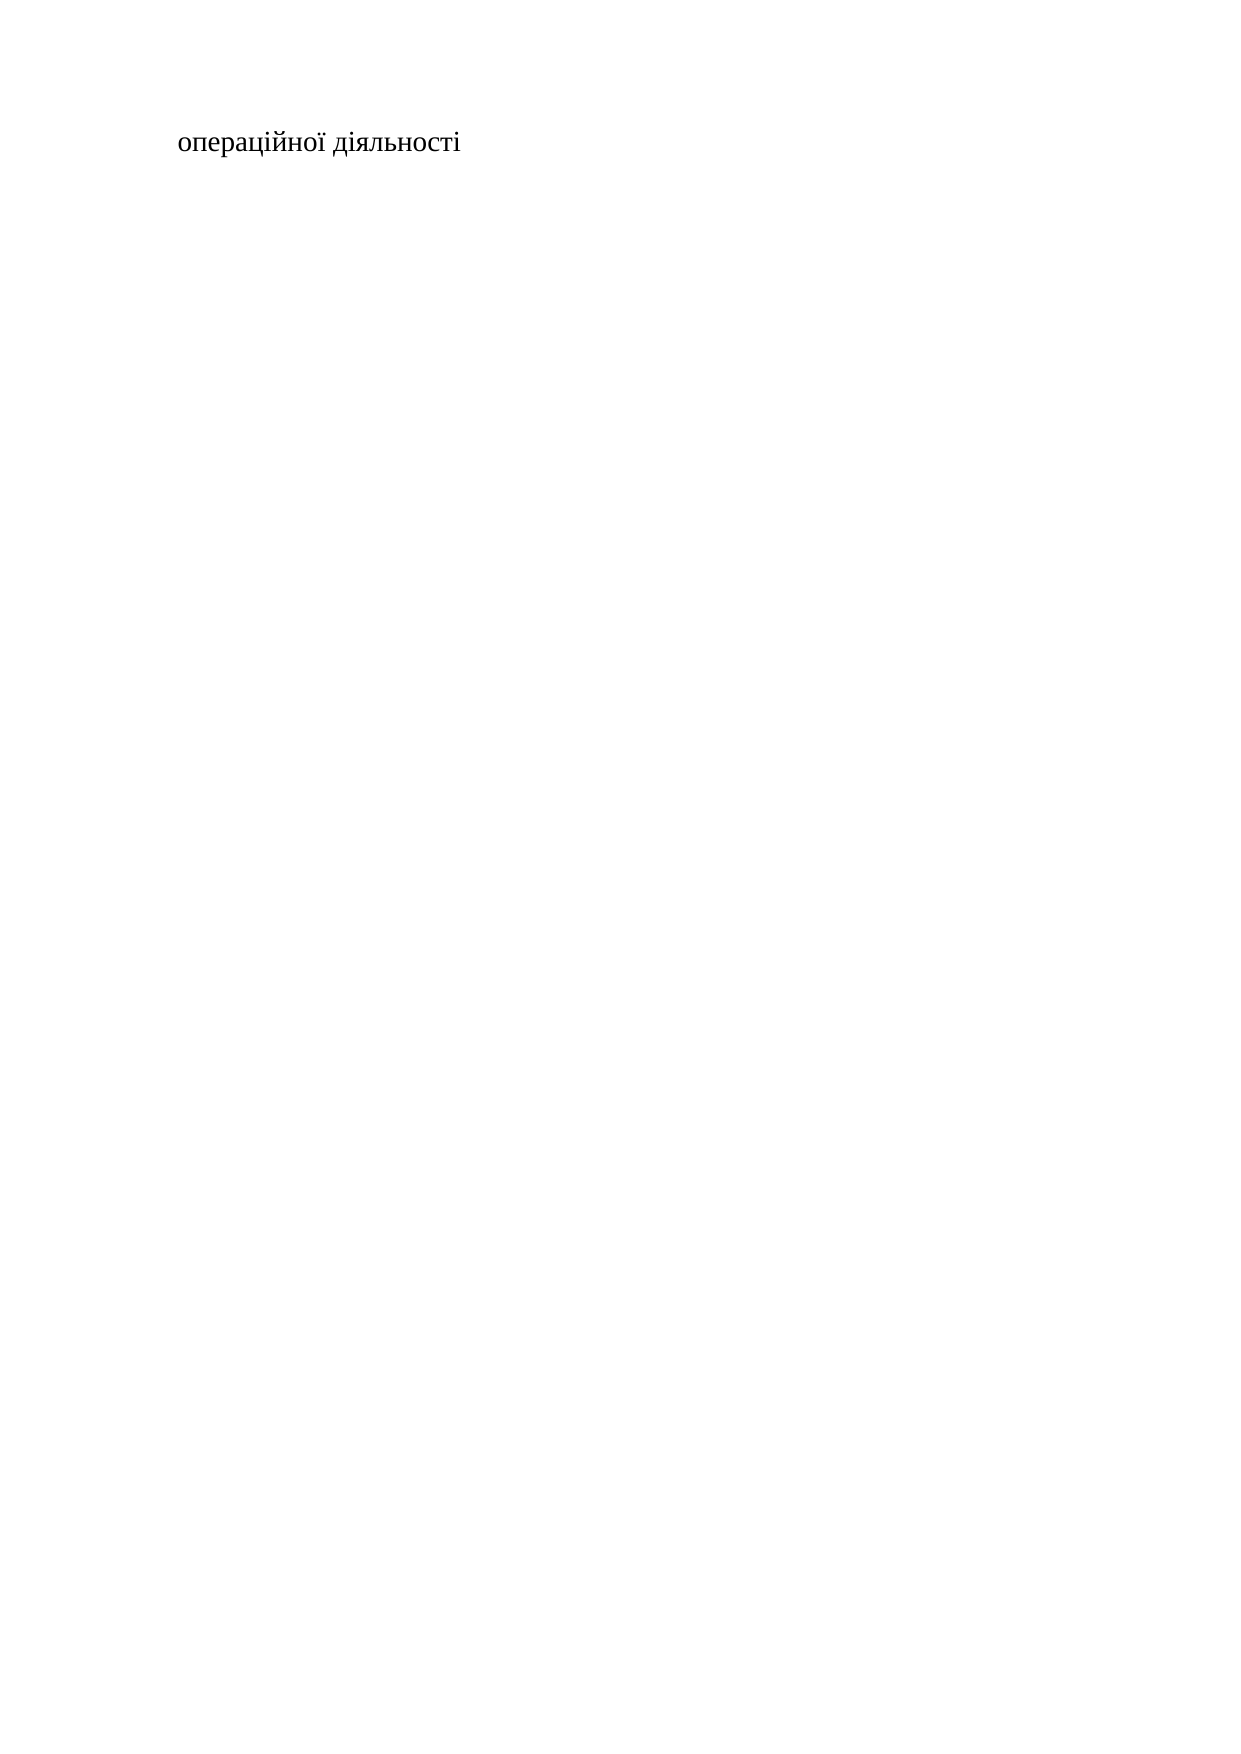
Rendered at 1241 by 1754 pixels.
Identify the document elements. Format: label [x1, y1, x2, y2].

text [177, 124, 1152, 158]
